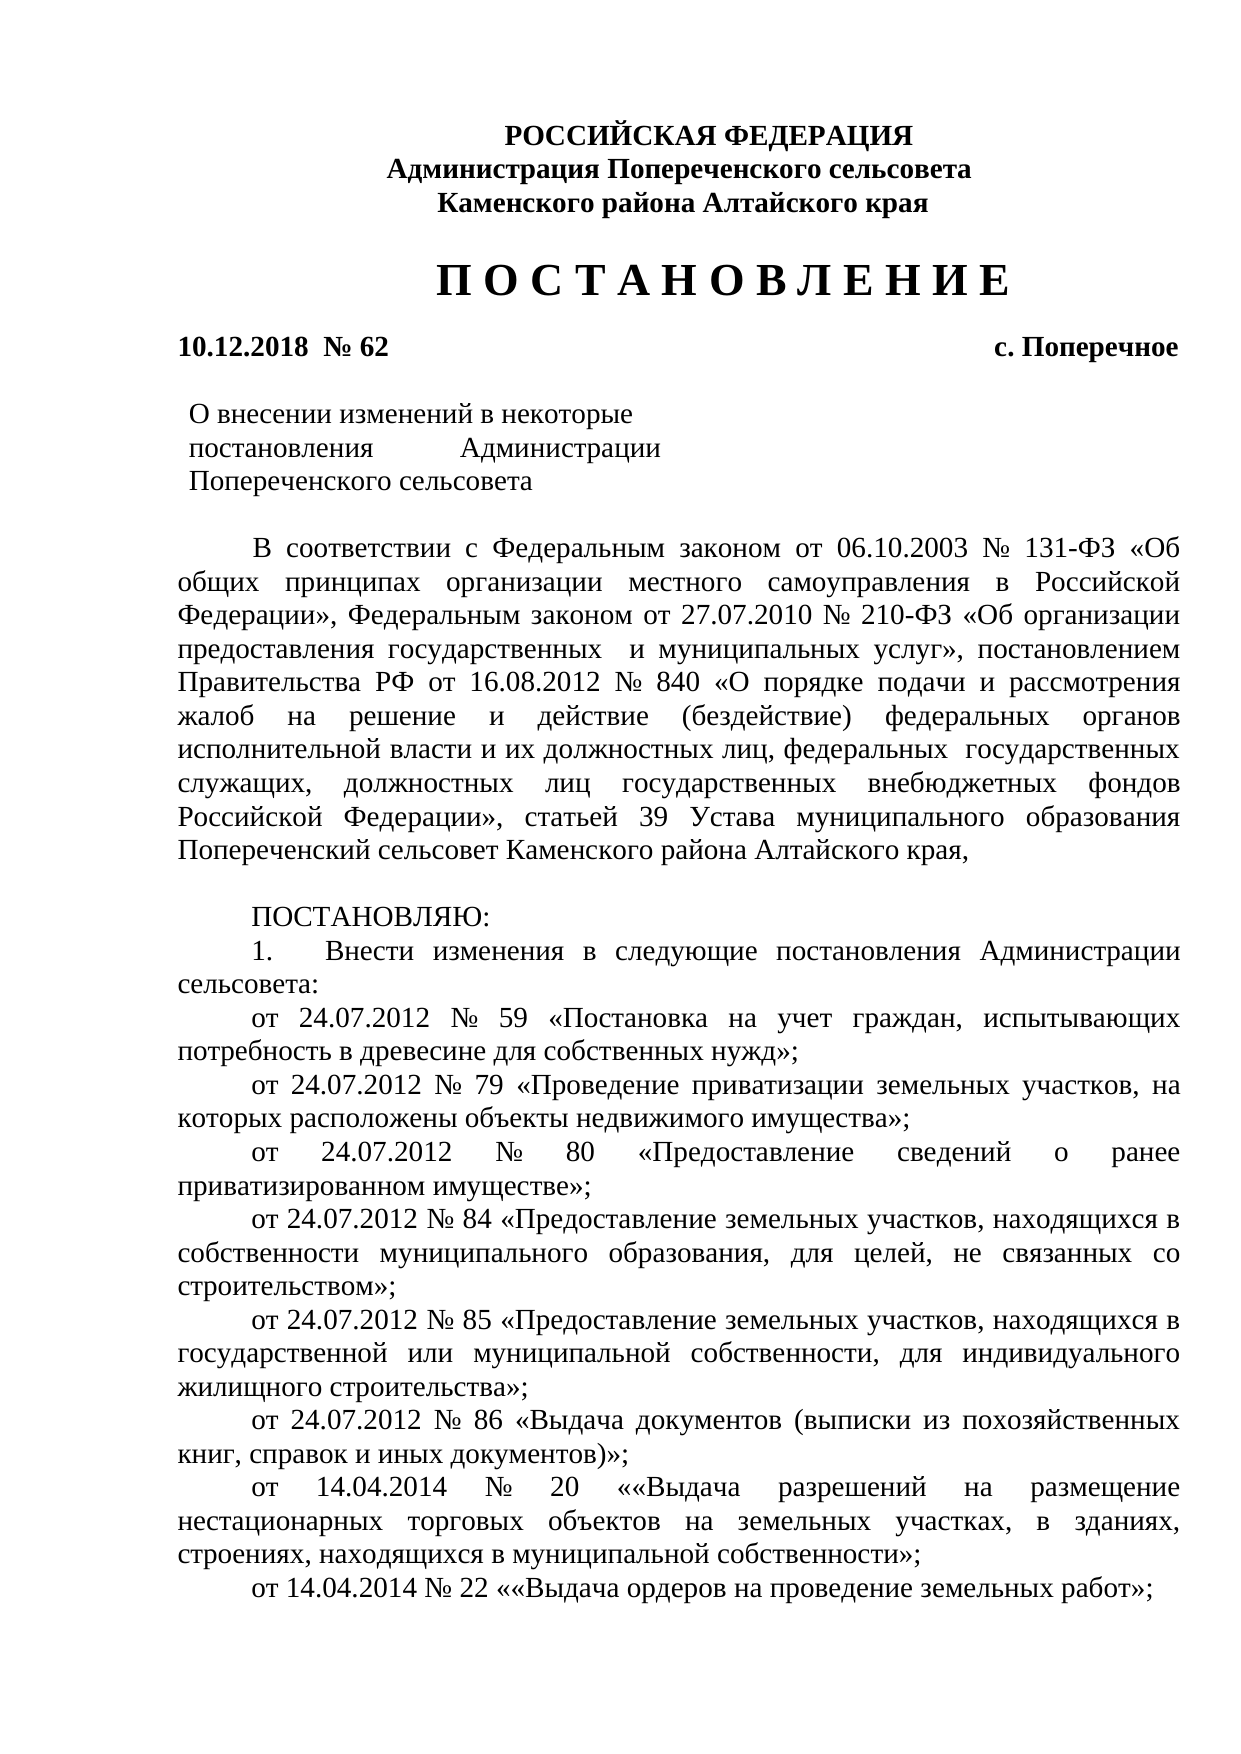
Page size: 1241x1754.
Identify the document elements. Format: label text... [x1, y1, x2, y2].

text Каменского района Алтайского края [177, 185, 1181, 219]
text от 24.07.2012 № 85 «Предоставление земельных участков, находящихся в государственной или муниципальной собственности, для индивидуального жилищного строительства»; [177, 1302, 1181, 1402]
text Администрация Попереченского сельсовета [177, 152, 1181, 185]
text 10.12.2018 № 62 с. Поперечное [177, 329, 1181, 363]
list Внести изменения в следующие постановления Администрации сельсовета: [177, 933, 1181, 1000]
text от 24.07.2012 № 84 «Предоставление земельных участков, находящихся в собственности муниципального образования, для целей, не связанных со строительством»; [177, 1201, 1181, 1302]
table_header О внесении изменений в некоторые постановления Администрации Попереченского сельсовета [177, 396, 868, 497]
text от 14.04.2014 № 20 ««Выдача разрешений на размещение нестационарных торговых объектов на земельных участках, в зданиях, строениях, находящихся в муниципальной собственности»; [177, 1469, 1181, 1570]
text от 24.07.2012 № 79 «Проведение приватизации земельных участков, на которых расположены объекты недвижимого имущества»; [177, 1067, 1181, 1134]
text В соответствии с Федеральным законом от 06.10.2003 № 131-ФЗ «Об общих принципах организации местного самоуправления в Российской Федерации», Федеральным законом от 27.07.2010 № 210-ФЗ «Об организации предоставления государственных и муниципальных услуг», постановлением Правительства РФ от 16.08.2012 № 840 «О порядке подачи и рассмотрения жалоб на решение и действие (бездействие) федеральных органов исполнительной власти и их должностных лиц, федеральных государственных служащих, должностных лиц государственных внебюджетных фондов Российской Федерации», статьей 39 Устава муниципального образования Попереченский сельсовет Каменского района Алтайского края, [177, 530, 1181, 866]
text от 24.07.2012 № 59 «Постановка на учет граждан, испытывающих потребность в древесине для собственных нужд»; [177, 1000, 1181, 1067]
text от 24.07.2012 № 80 «Предоставление сведений о ранее приватизированном имуществе»; [177, 1134, 1181, 1201]
subtitle П О С Т А Н О В Л Е Н И Е [177, 252, 1181, 305]
text от 14.04.2014 № 22 ««Выдача ордеров на проведение земельных работ»; [177, 1570, 1181, 1604]
text ПОСТАНОВЛЯЮ: [177, 899, 1181, 933]
title РОССИЙСКАЯ ФЕДЕРАЦИЯ [177, 118, 1181, 152]
text от 24.07.2012 № 86 «Выдача документов (выписки из похозяйственных книг, справок и иных документов)»; [177, 1402, 1181, 1469]
